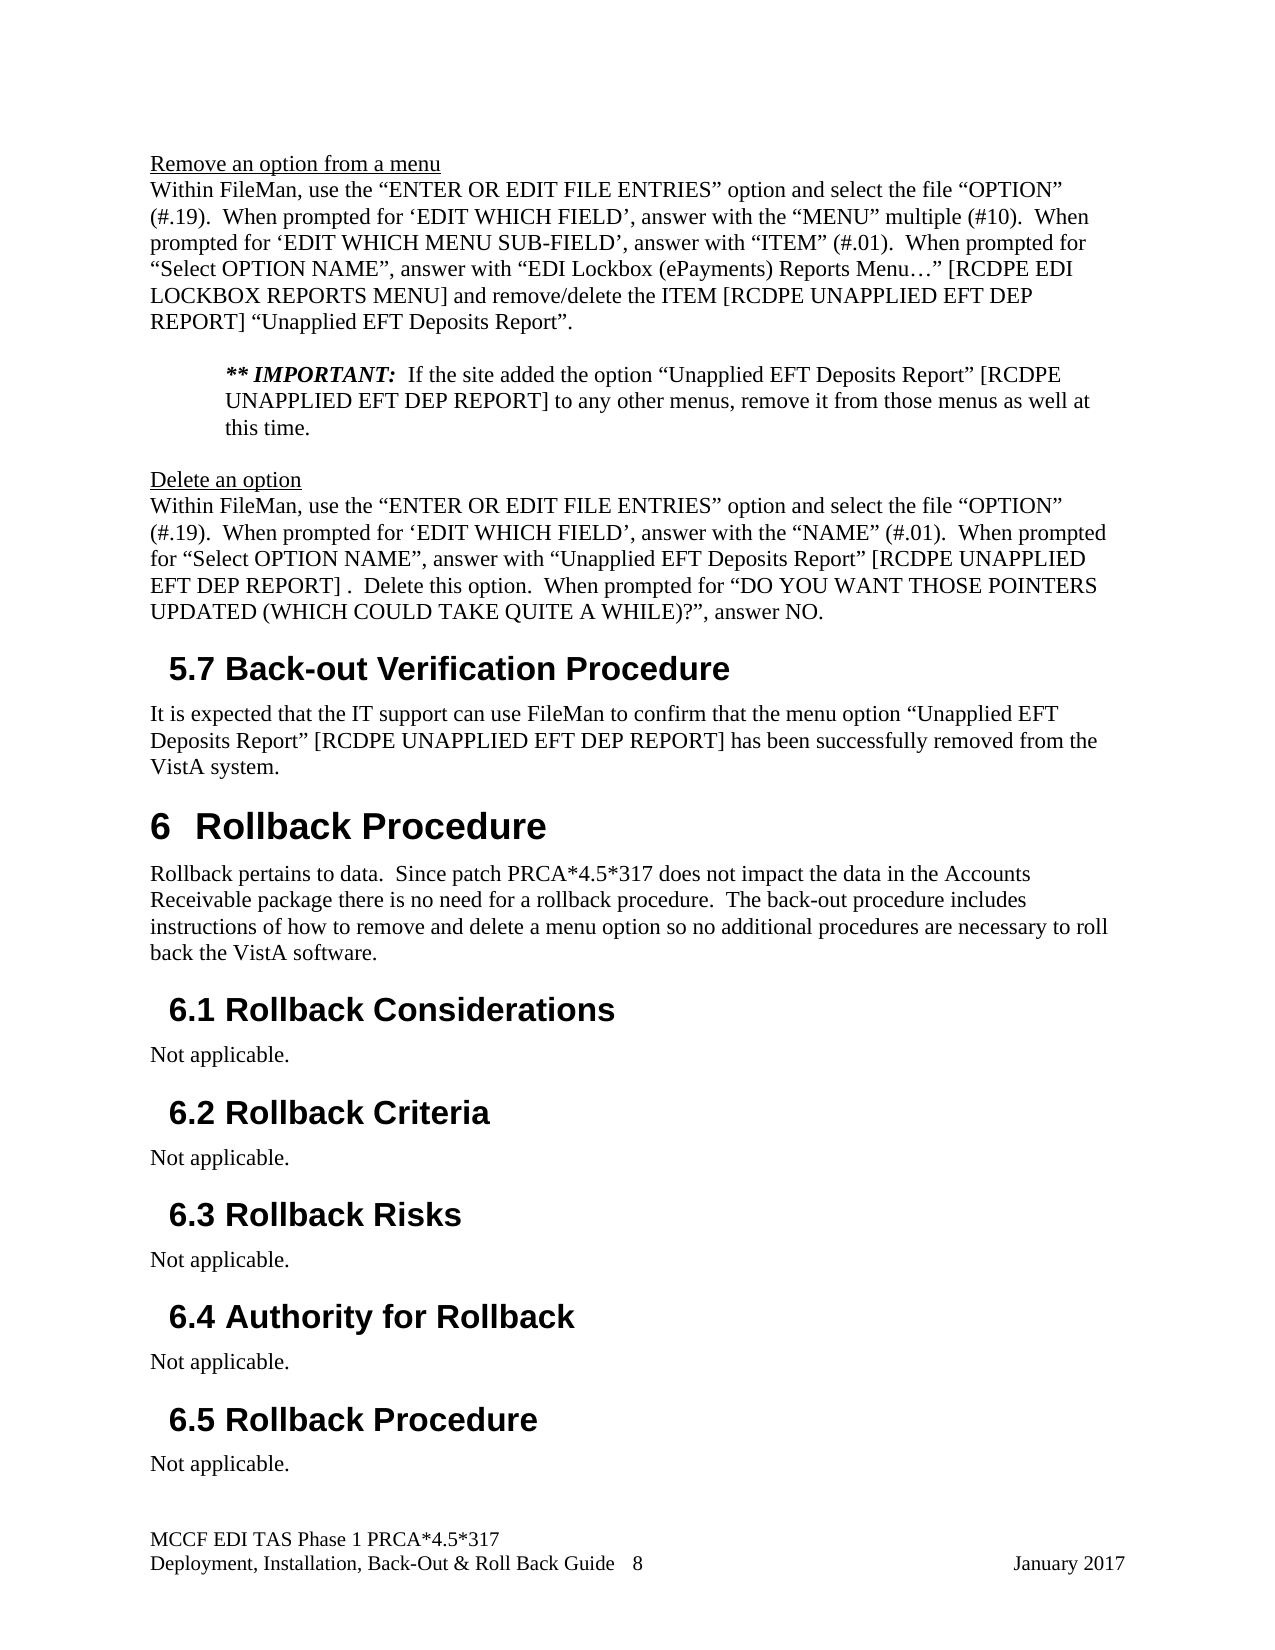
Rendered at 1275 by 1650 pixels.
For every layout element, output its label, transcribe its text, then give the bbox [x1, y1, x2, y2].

subtitle Rollback Risks [169, 1195, 1125, 1233]
subtitle Back-out Verification Procedure [169, 649, 1125, 688]
text It is expected that the IT support can use FileMan to confirm that the menu option “Unapplied EFT Deposits Report” [RCDPE UNAPPLIED EFT DEP REPORT] has been successfully removed from the VistA system. [150, 700, 1125, 779]
list Within FileMan, use the “ENTER OR EDIT FILE ENTRIES” option and select the file “OPTION” (#.19). When prompted for ‘EDIT WHICH FIELD’, answer with the “MENU” multiple (#10). When prompted for ‘EDIT WHICH MENU SUB-FIELD’, answer with “ITEM” (#.01). When prompted for “Select OPTION NAME”, answer with “EDI Lockbox (ePayments) Reports Menu…” [RCDPE EDI LOCKBOX REPORTS MENU] and remove/delete the ITEM [RCDPE UNAPPLIED EFT DEP REPORT] “Unapplied EFT Deposits Report”. [150, 176, 1125, 334]
subtitle Rollback Criteria [169, 1093, 1125, 1131]
list Remove an option from a menu [150, 150, 1125, 176]
subtitle Rollback Procedure [150, 804, 1125, 847]
text Not applicable. [150, 1246, 1125, 1272]
list Delete an option [150, 466, 1125, 493]
subtitle Rollback Considerations [169, 990, 1125, 1029]
subtitle Rollback Procedure [169, 1399, 1125, 1438]
text Not applicable. [150, 1451, 1125, 1477]
list Within FileMan, use the “ENTER OR EDIT FILE ENTRIES” option and select the file “OPTION” (#.19). When prompted for ‘EDIT WHICH FIELD’, answer with the “NAME” (#.01). When prompted for “Select OPTION NAME”, answer with “Unapplied EFT Deposits Report” [RCDPE UNAPPLIED EFT DEP REPORT] . Delete this option. When prompted for “DO YOU WANT THOSE POINTERS UPDATED (WHICH COULD TAKE QUITE A WHILE)?”, answer NO. [150, 493, 1125, 624]
text Not applicable. [150, 1041, 1125, 1068]
text Not applicable. [150, 1348, 1125, 1374]
text Not applicable. [150, 1144, 1125, 1170]
list ** IMPORTANT: If the site added the option “Unapplied EFT Deposits Report” [RCDPE UNAPPLIED EFT DEP REPORT] to any other menus, remove it from those menus as well at this time. [225, 361, 1125, 440]
text Rollback pertains to data. Since patch PRCA*4.5*317 does not impact the data in the Accounts Receivable package there is no need for a rollback procedure. The back-out procedure includes instructions of how to remove and delete a menu option so no additional procedures are necessary to roll back the VistA software. [150, 860, 1125, 965]
subtitle Authority for Rollback [169, 1297, 1125, 1336]
